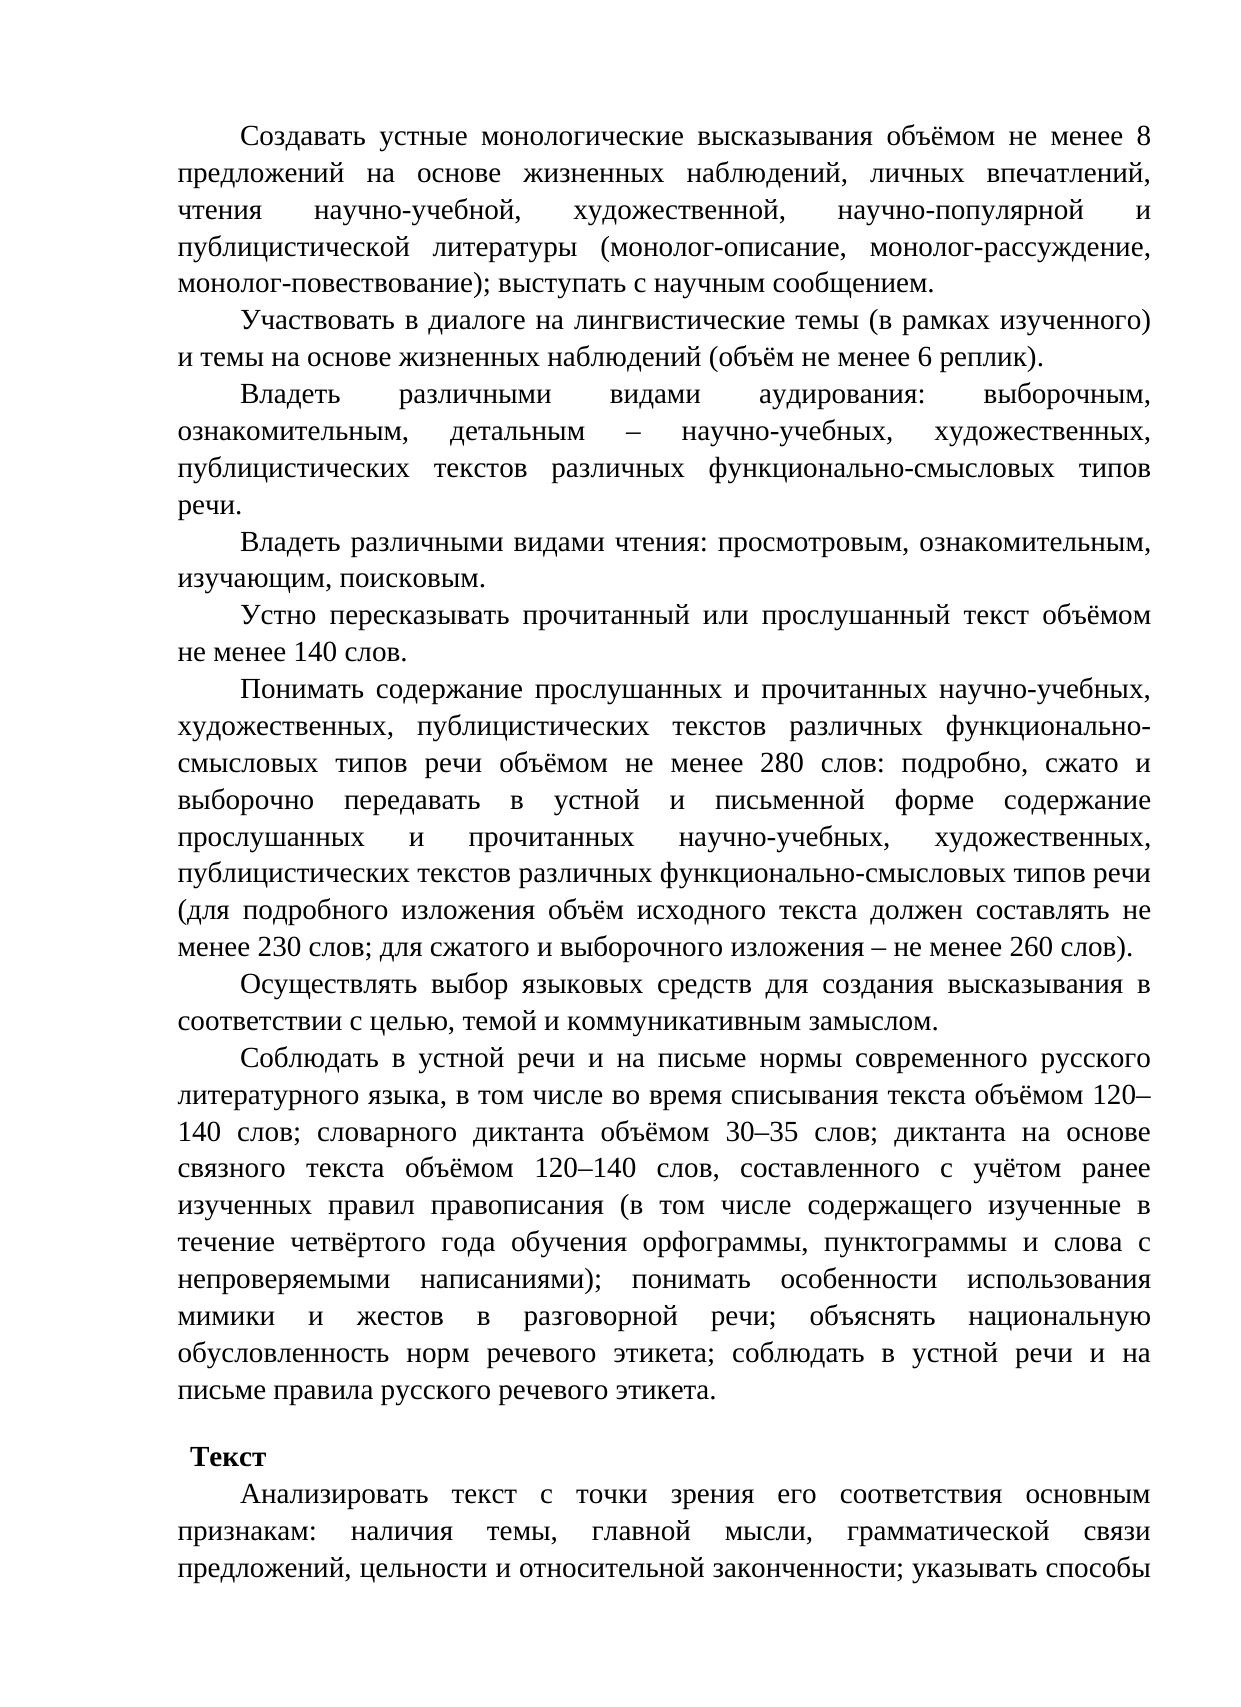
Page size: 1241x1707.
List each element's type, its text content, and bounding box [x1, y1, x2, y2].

text Владеть различными видами аудирования: выборочным, ознакомительным, детальным – научно-учебных, художественных, публицистических текстов различных функционально-смысловых типов речи. [177, 376, 1152, 520]
text Владеть различными видами чтения: просмотровым, ознакомительным, изучающим, поисковым. [177, 524, 1152, 594]
text Устно пересказывать прочитанный или прослушанный текст объёмом не менее 140 слов. [177, 597, 1152, 668]
text Осуществлять выбор языковых средств для создания высказывания в соответствии с целью, темой и коммуникативным замыслом. [177, 966, 1152, 1037]
text Текст [190, 1439, 1152, 1473]
text Понимать содержание прослушанных и прочитанных научно-учебных, художественных, публицистических текстов различных функционально-смысловых типов речи объёмом не менее 280 слов: подробно, сжато и выборочно передавать в устной и письменной форме содержание прослушанных и прочитанных научно-учебных, художественных, публицистических текстов различных функционально-смысловых типов речи (для подробного изложения объём исходного текста должен составлять не менее 230 слов; для сжатого и выборочного изложения – не менее 260 слов). [177, 671, 1152, 963]
text Соблюдать в устной речи и на письме нормы современного русского литературного языка, в том числе во время списывания текста объёмом 120–140 слов; словарного диктанта объёмом 30–35 слов; диктанта на основе связного текста объёмом 120–140 слов, составленного с учётом ранее изученных правил правописания (в том числе содержащего изученные в течение четвёртого года обучения орфограммы, пунктограммы и слова с непроверяемыми написаниями); понимать особенности использования мимики и жестов в разговорной речи; объяснять национальную обусловленность норм речевого этикета; соблюдать в устной речи и на письме правила русского речевого этикета. [177, 1040, 1152, 1405]
text Участвовать в диалоге на лингвистические темы (в рамках изученного) и темы на основе жизненных наблюдений (объём не менее 6 реплик). [177, 302, 1152, 373]
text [177, 1476, 1152, 1584]
text Создавать устные монологические высказывания объёмом не менее 8 предложений на основе жизненных наблюдений, личных впечатлений, чтения научно-учебной, художественной, научно-популярной и публицистической литературы (монолог-описание, монолог-рассуждение, монолог-повествование); выступать с научным сообщением. [177, 118, 1152, 299]
